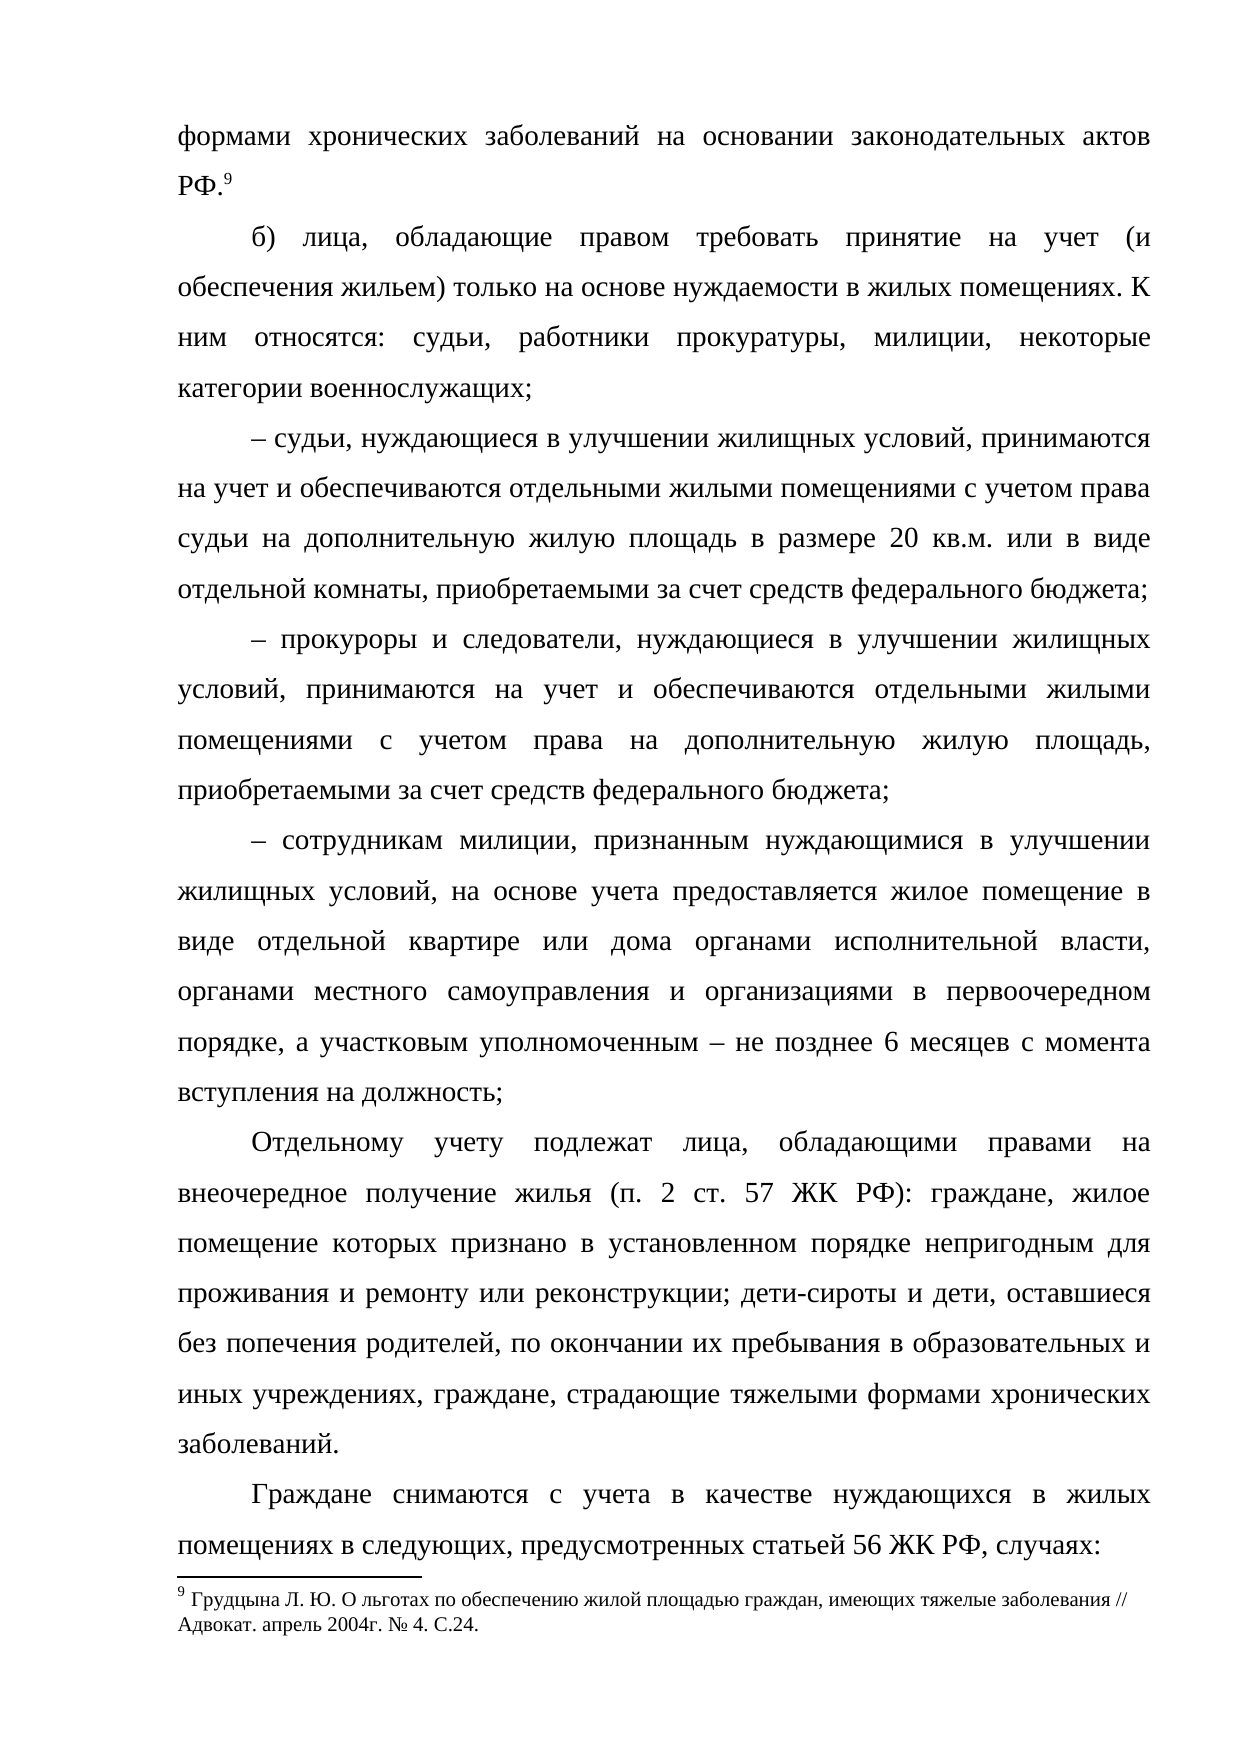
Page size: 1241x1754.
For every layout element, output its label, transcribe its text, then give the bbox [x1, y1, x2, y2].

text Отдельному учету подлежат лица, обладающими правами на внеочередное получение жилья (п. 2 ст. 57 ЖК РФ): граждане, жилое помещение которых признано в установленном порядке непригодным для проживания и ремонту или реконструкции; дети-сироты и дети, оставшиеся без попечения родителей, по окончании их пребывания в образовательных и иных учреждениях, граждане, страдающие тяжелыми формами хронических заболеваний. [177, 1124, 1152, 1460]
text – судьи, нуждающиеся в улучшении жилищных условий, принимаются на учет и обеспечиваются отдельными жилыми помещениями с учетом права судьи на дополнительную жилую площадь в размере 20 кв.м. или в виде отдельной комнаты, приобретаемыми за счет средств федерального бюджета; [177, 420, 1152, 604]
text – сотрудникам милиции, признанным нуждающимися в улучшении жилищных условий, на основе учета предоставляется жилое помещение в виде отдельной квартире или дома органами исполнительной власти, органами местного самоуправления и организациями в первоочередном порядке, а участковым уполномоченным – не позднее 6 месяцев с момента вступления на должность; [177, 822, 1152, 1108]
text б) лица, обладающие правом требовать принятие на учет (и обеспечения жильем) только на основе нуждаемости в жилых помещениях. К ним относятся: судьи, работники прокуратуры, милиции, некоторые категории военнослужащих; [177, 219, 1152, 403]
text Граждане снимаются с учета в качестве нуждающихся в жилых помещениях в следующих, предусмотренных статьей 56 ЖК РФ, случаях: [177, 1477, 1152, 1560]
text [177, 118, 1152, 202]
text – прокуроры и следователи, нуждающиеся в улучшении жилищных условий, принимаются на учет и обеспечиваются отдельными жилыми помещениями с учетом права на дополнительную жилую площадь, приобретаемыми за счет средств федерального бюджета; [177, 621, 1152, 806]
